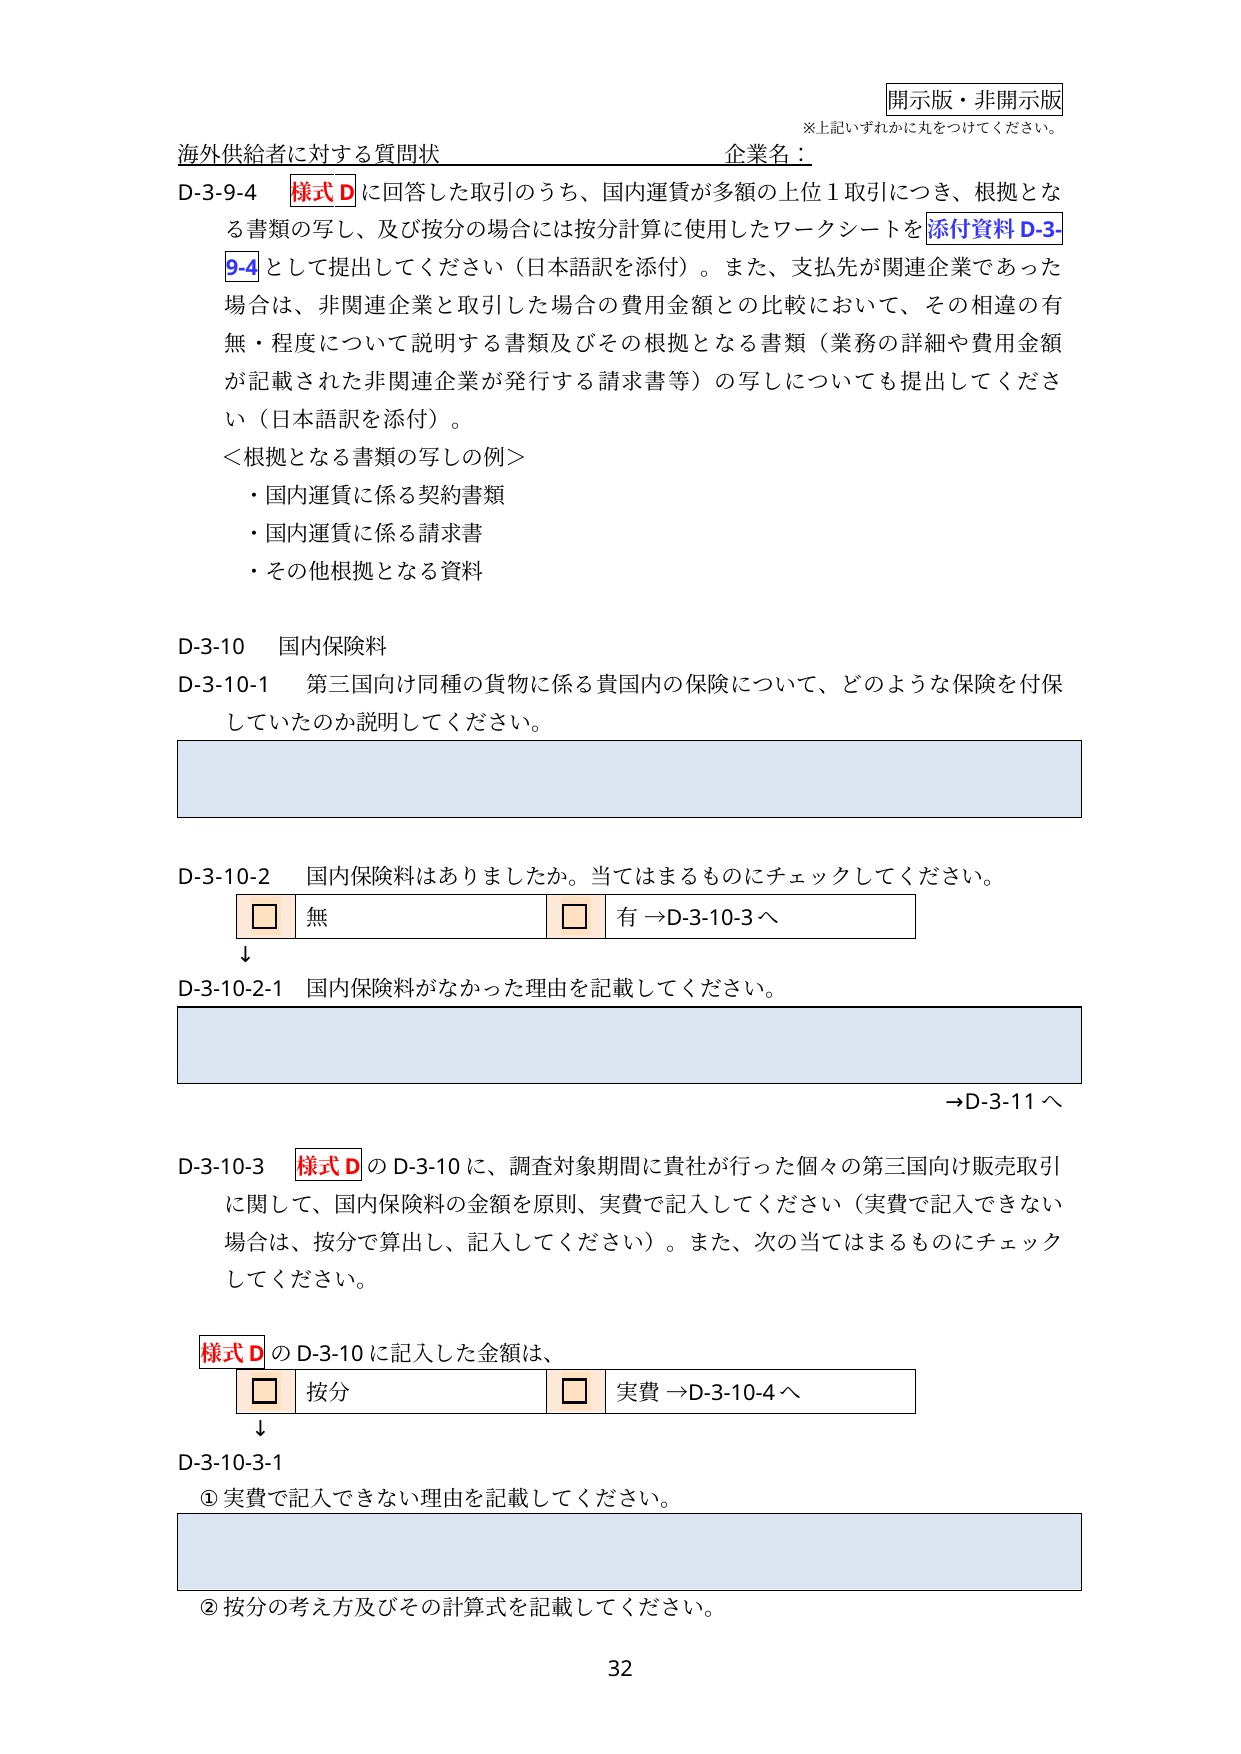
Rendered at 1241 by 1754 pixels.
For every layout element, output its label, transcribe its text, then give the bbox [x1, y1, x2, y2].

table_header [237, 1370, 295, 1412]
table_header [178, 1008, 1081, 1083]
subtitle D-3-10-2-1 国内保険料がなかった理由を記載してください。 [177, 968, 1063, 1006]
text ①実費で記入できない理由を記載してください。 [177, 1481, 1063, 1513]
table_header 実費 →D-3-10-4へ [606, 1370, 915, 1412]
text ・国内運賃に係る契約書類 [243, 475, 1063, 513]
text 様式DのD-3-10に記入した金額は、 [200, 1336, 264, 1368]
table_header 有 →D-3-10-3へ [606, 895, 915, 938]
subtitle 国内保険料はありましたか。当てはまるものにチェックしてください。 [177, 856, 1063, 894]
table_header [178, 741, 1081, 817]
text ＜根拠となる書類の写しの例＞ [221, 437, 1063, 475]
table_header [237, 895, 295, 938]
text ↓ [251, 1413, 1063, 1443]
table_header 無 [296, 895, 546, 938]
text →D-3-11へ [308, 1084, 1063, 1116]
table_header [178, 1514, 1081, 1589]
subtitle 様式DのD-3-10に、調査対象期間に貴社が行った個々の第三国向け販売取引に関して、国内保険料の金額を原則、実費で記入してください（実費で記入できない場合は、按分で算出し、記入してください）。また、次の当てはまるものにチェックしてください。 [177, 1146, 1063, 1297]
text 様式DのD-3-10に記入した金額は、 [265, 1335, 1063, 1369]
subtitle 第三国向け同種の貨物に係る貴国内の保険について、どのような保険を付保していたのか説明してください。 [177, 664, 1063, 740]
table_header [547, 895, 605, 938]
table_header 按分 [296, 1370, 546, 1412]
text ↓ [236, 939, 1063, 968]
subtitle D-3-10-3-1 [177, 1443, 1063, 1481]
text ・その他根拠となる資料 [243, 551, 1063, 588]
subtitle 様式Dに回答した取引のうち、国内運賃が多額の上位１取引につき、根拠となる書類の写し、及び按分の場合には按分計算に使用したワークシートを添付資料D-3-9-4として提出してください（日本語訳を添付）。また、支払先が関連企業であった場合は、非関連企業と取引した場合の費用金額との比較において、その相違の有無・程度について説明する書類及びその根拠となる書類（業務の詳細や費用金額が記載された非関連企業が発行する請求書等）の写しについても提出してください（日本語訳を添付）。 [177, 171, 1063, 437]
text ・国内運賃に係る請求書 [243, 513, 1063, 551]
text ②按分の考え方及びその計算式を記載してください。 [177, 1591, 1063, 1622]
subtitle 国内保険料 [177, 626, 1063, 664]
table_header [547, 1370, 605, 1412]
